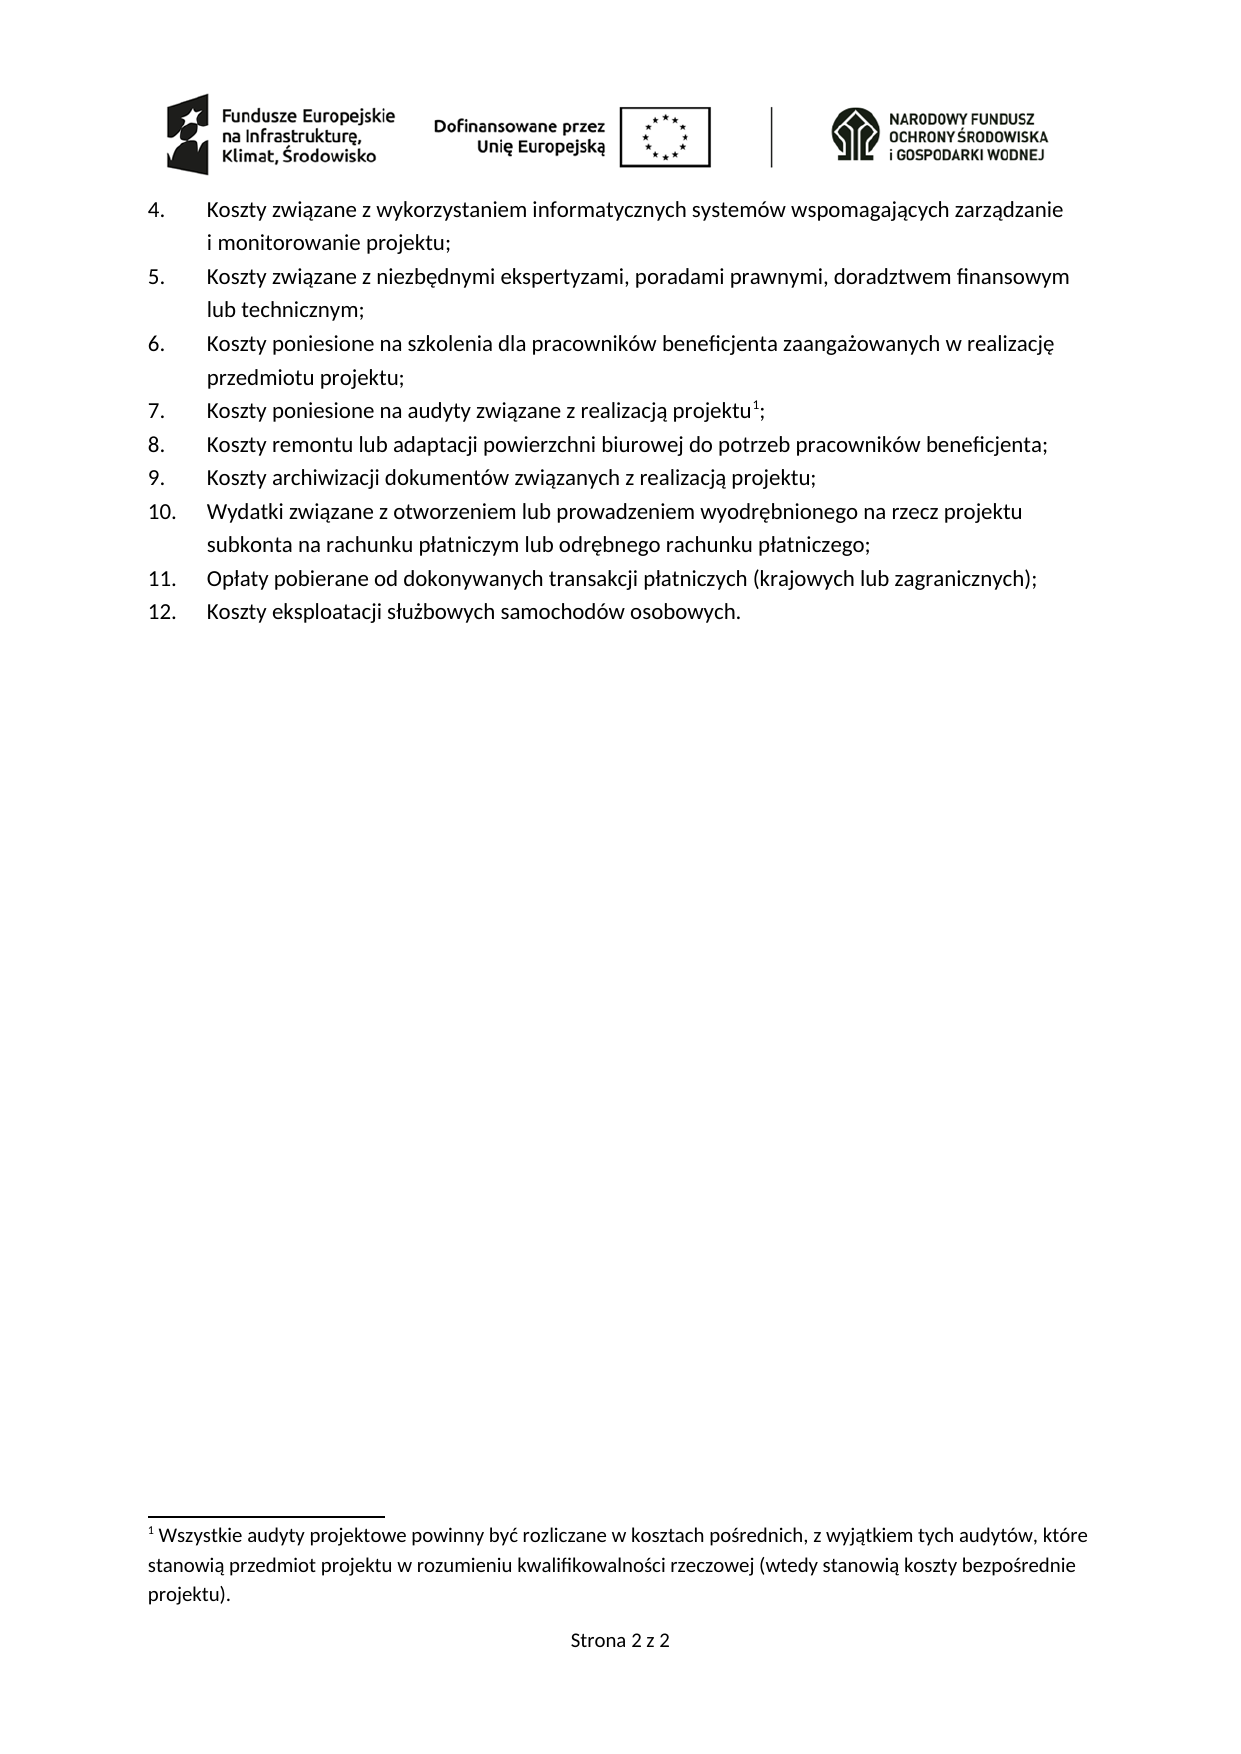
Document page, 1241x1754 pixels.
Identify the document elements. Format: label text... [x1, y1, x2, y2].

list Koszty poniesione na audyty związane z realizacją projektu; [148, 396, 1093, 424]
list Wydatki związane z otworzeniem lub prowadzeniem wyodrębnionego na rzecz projektu subkonta na rachunku płatniczym lub odrębnego rachunku płatniczego; [148, 497, 1093, 558]
picture [147, 73, 1092, 195]
list Opłaty pobierane od dokonywanych transakcji płatniczych (krajowych lub zagranicznych); [148, 564, 1093, 592]
list Koszty eksploatacji służbowych samochodów osobowych. [148, 597, 1093, 626]
list Koszty związane z wykorzystaniem informatycznych systemów wspomagających zarządzanie i monitorowanie projektu; [148, 195, 1093, 257]
list Koszty archiwizacji dokumentów związanych z realizacją projektu; [148, 463, 1093, 491]
list Koszty remontu lub adaptacji powierzchni biurowej do potrzeb pracowników beneficjenta; [148, 430, 1093, 458]
list Koszty poniesione na szkolenia dla pracowników beneficjenta zaangażowanych w realizację przedmiotu projektu; [148, 329, 1093, 391]
list Koszty związane z niezbędnymi ekspertyzami, poradami prawnymi, doradztwem finansowym lub technicznym; [148, 262, 1093, 324]
